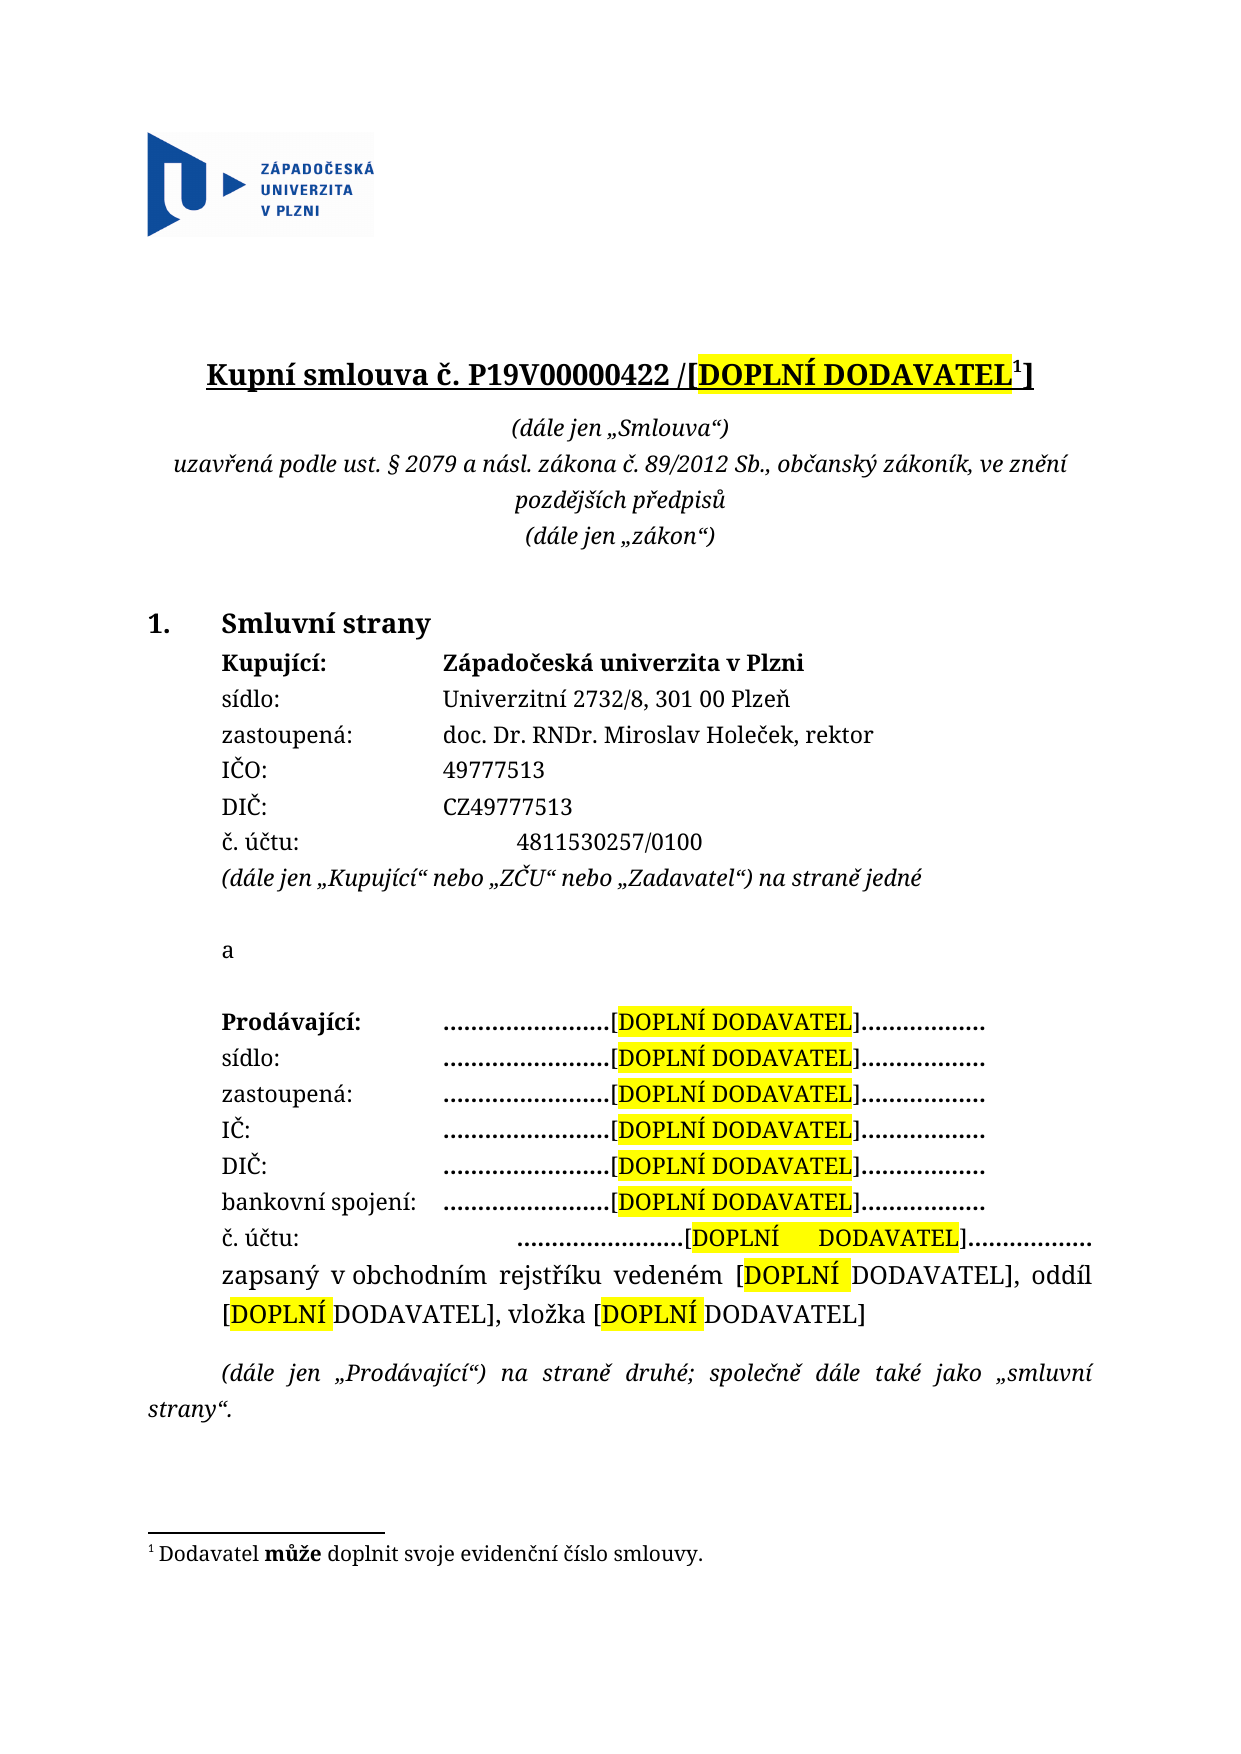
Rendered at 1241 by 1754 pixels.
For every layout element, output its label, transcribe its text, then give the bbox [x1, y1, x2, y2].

text DIČ: ……………………[DOPLNÍ DODAVATEL]……………… [221, 1150, 618, 1181]
text sídlo: Univerzitní 2732/8, 301 00 Plzeň [221, 683, 1093, 714]
text Kupní smlouva č. P19V00000422 /[DOPLNÍ DODAVATEL] [148, 354, 698, 394]
text 1. Smluvní strany [148, 604, 1093, 641]
text zastoupená: doc. Dr. RNDr. Miroslav Holeček, rektor [221, 718, 1093, 750]
text Prodávající: ……………………[DOPLNÍ DODAVATEL]……………… [852, 1006, 1093, 1037]
text IČ: ……………………[DOPLNÍ DODAVATEL]……………… [221, 1114, 618, 1145]
picture [147, 132, 374, 237]
text č. účtu: 4811530257/0100 [221, 826, 1093, 858]
text (dále jen „zákon“) [148, 520, 1093, 551]
text zastoupená: ……………………[DOPLNÍ DODAVATEL]……………… [221, 1078, 618, 1109]
text bankovní spojení: ……………………[DOPLNÍ DODAVATEL]……………… [148, 1186, 618, 1217]
text Prodávající: ……………………[DOPLNÍ DODAVATEL]……………… [148, 1006, 618, 1037]
text a [221, 934, 1093, 965]
text sídlo: ……………………[DOPLNÍ DODAVATEL]……………… [221, 1042, 618, 1073]
text zastoupená: ……………………[DOPLNÍ DODAVATEL]……………… [852, 1078, 1093, 1109]
text DIČ: ……………………[DOPLNÍ DODAVATEL]……………… [852, 1150, 1093, 1181]
text (dále jen „Smlouva“) [148, 412, 1093, 443]
text IČ: ……………………[DOPLNÍ DODAVATEL]……………… [852, 1114, 1093, 1145]
text č. účtu: ……………………[DOPLNÍ DODAVATEL]……………… zapsaný v obchodním rejstříku vedeném [DOPLNÍ DODAVATEL], oddíl [DOPLNÍ DODAVATEL], vložka [DOPLNÍ DODAVATEL] [221, 1222, 1093, 1331]
text IČO: 49777513 [221, 754, 1093, 786]
text (dále jen „Prodávající“) na straně druhé; společně dále také jako „smluvní strany“. [148, 1357, 1093, 1424]
text bankovní spojení: ……………………[DOPLNÍ DODAVATEL]……………… [852, 1186, 1093, 1217]
text Kupní smlouva č. P19V00000422 /[DOPLNÍ DODAVATEL] [1012, 354, 1093, 394]
text uzavřená podle ust. § 2079 a násl. zákona č. 89/2012 Sb., občanský zákoník, ve znění pozdějších předpisů [148, 448, 1093, 515]
text DIČ: CZ49777513 [221, 790, 1093, 822]
text (dále jen „Kupující“ nebo „ZČU“ nebo „Zadavatel“) na straně jedné [221, 862, 1093, 893]
text Kupující: Západočeská univerzita v Plzni [221, 647, 1093, 678]
text sídlo: ……………………[DOPLNÍ DODAVATEL]……………… [852, 1042, 1093, 1073]
